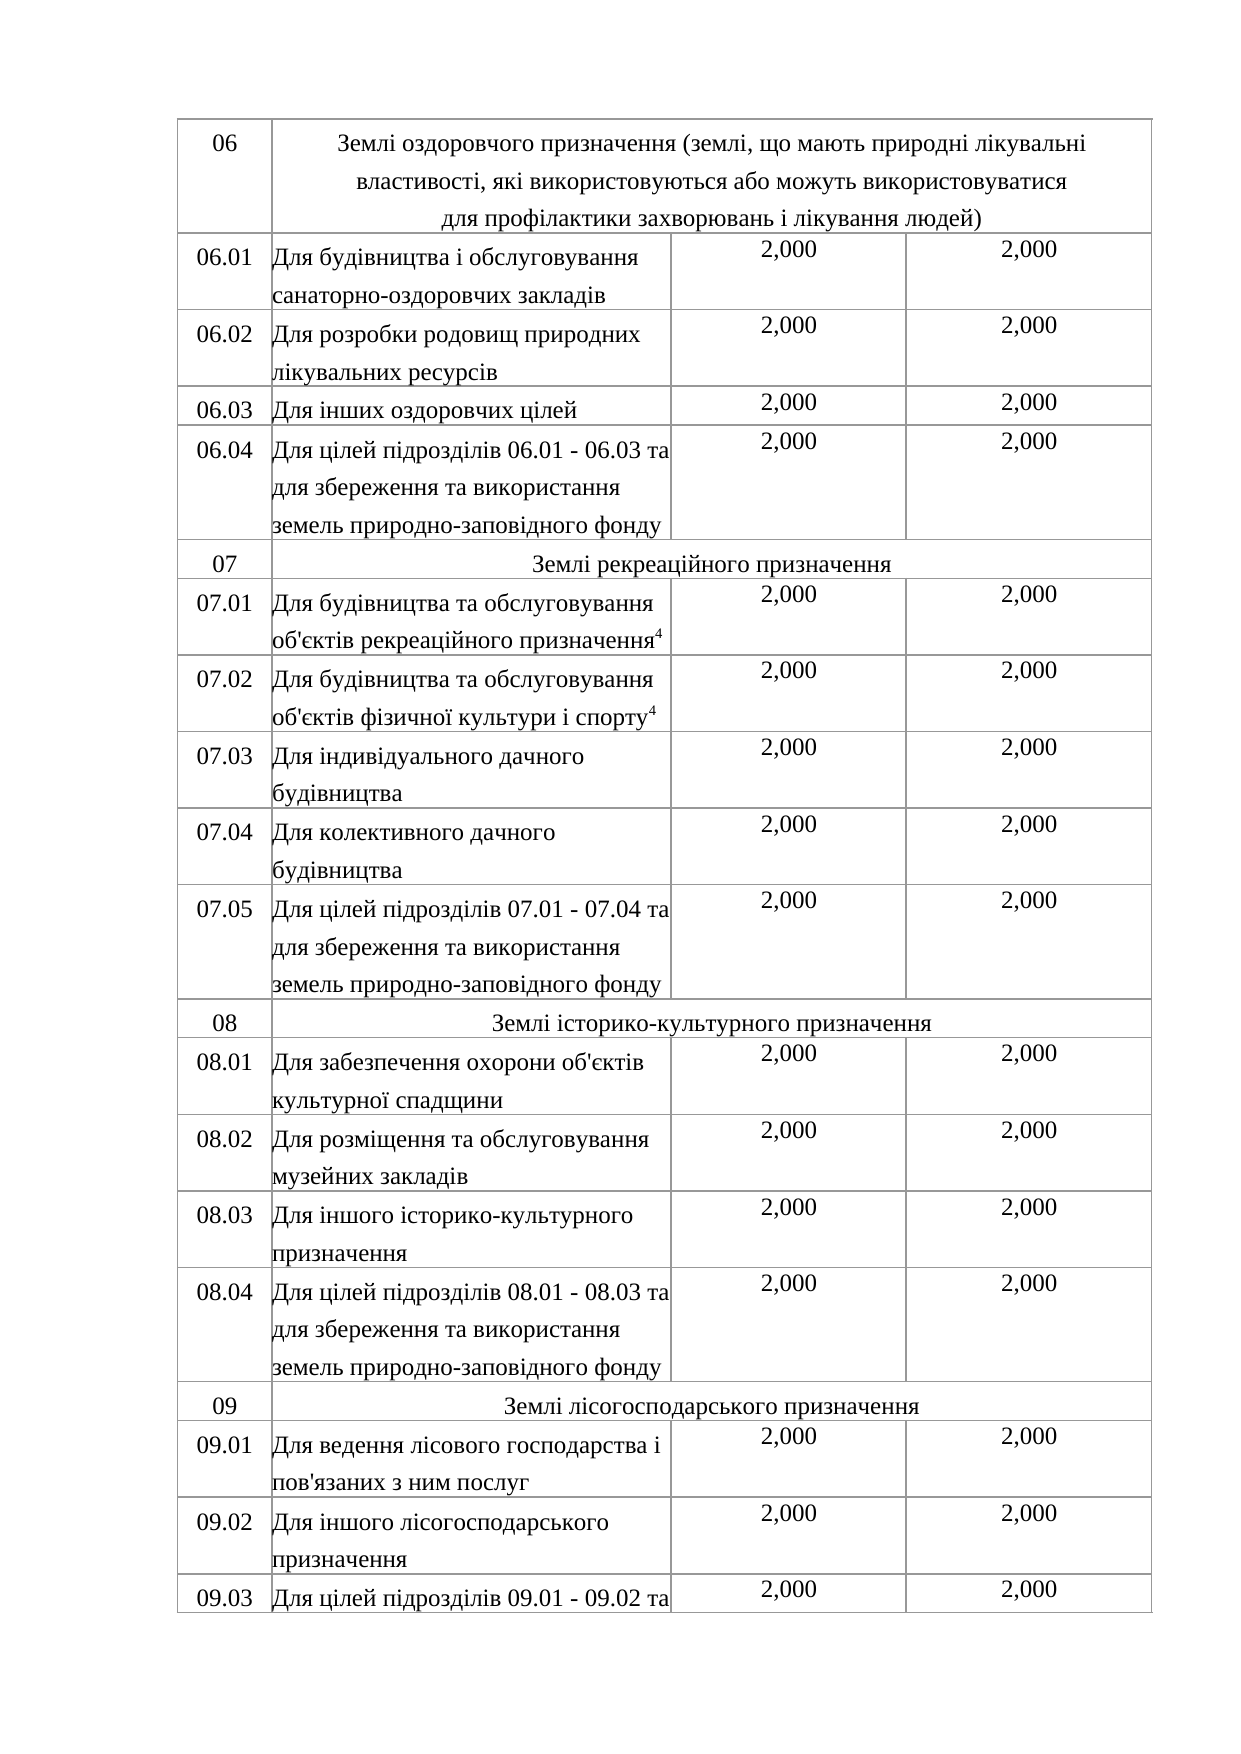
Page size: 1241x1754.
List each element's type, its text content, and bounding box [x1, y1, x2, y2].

table_cell 2,000 [907, 579, 1151, 654]
table_cell Землі оздоровчого призначення (землі, що мають природні лікувальні властивості, які використовуються або можуть використовуватися для профілактики захворювань і лікування людей) [273, 120, 1151, 232]
table_cell 2,000 [672, 1192, 905, 1267]
table_cell 2,000 [907, 1115, 1151, 1190]
table_cell 09.01 [178, 1421, 271, 1496]
table_cell 07 [178, 540, 271, 577]
table_cell Для ведення лісового господарства і пов'язаних з ним послуг [273, 1421, 670, 1496]
table_cell 2,000 [672, 310, 905, 385]
table_cell 07.03 [178, 732, 271, 807]
table_cell 2,000 [672, 656, 905, 731]
table_cell 2,000 [672, 387, 905, 424]
table_cell 06.01 [178, 234, 271, 309]
table_cell 2,000 [672, 732, 905, 807]
table_cell 2,000 [907, 732, 1151, 807]
table_cell 2,000 [907, 809, 1151, 884]
table_cell 09 [178, 1382, 271, 1420]
table_cell Землі історико-культурного призначення [273, 1000, 1151, 1037]
table_cell 08 [178, 1000, 271, 1037]
table_cell 2,000 [672, 1268, 905, 1381]
table_cell 2,000 [907, 426, 1151, 538]
table_cell 2,000 [907, 1421, 1151, 1496]
table_cell 08.03 [178, 1192, 271, 1267]
table_cell Для іншого лісогосподарського призначення [273, 1498, 670, 1573]
table_cell 2,000 [672, 1421, 905, 1496]
table_cell 2,000 [907, 1192, 1151, 1267]
table_cell Для іншого історико-культурного призначення [273, 1192, 670, 1267]
table_cell 06 [178, 120, 271, 232]
table_cell 06.03 [178, 387, 271, 424]
table_cell Для розробки родовищ природних лікувальних ресурсів [273, 310, 670, 385]
table_cell Для колективного дачного будівництва [273, 809, 670, 884]
table_cell 2,000 [907, 310, 1151, 385]
table_cell Для індивідуального дачного будівництва [273, 732, 670, 807]
table_cell 2,000 [907, 234, 1151, 309]
table_cell Для будівництва та обслуговування об'єктів рекреаційного призначення4 [273, 579, 670, 654]
table_cell Для забезпечення охорони об'єктів культурної спадщини [273, 1038, 670, 1113]
table_cell Для цілей підрозділів 06.01 - 06.03 та для збереження та використання земель природно-заповідного фонду [273, 426, 670, 538]
table_cell 2,000 [672, 1498, 905, 1573]
table_cell 06.04 [178, 426, 271, 538]
table_cell 07.02 [178, 656, 271, 731]
table_cell 2,000 [672, 1575, 905, 1612]
table_cell 2,000 [672, 885, 905, 998]
table_cell 08.01 [178, 1038, 271, 1113]
table_cell 2,000 [907, 656, 1151, 731]
table_cell 2,000 [907, 1575, 1151, 1612]
table_cell 07.01 [178, 579, 271, 654]
table_cell 2,000 [672, 234, 905, 309]
table_cell 2,000 [907, 1038, 1151, 1113]
table_cell 07.05 [178, 885, 271, 998]
table_cell 2,000 [907, 1498, 1151, 1573]
table_cell Землі лісогосподарського призначення [273, 1382, 1151, 1420]
table_cell Для розміщення та обслуговування музейних закладів [273, 1115, 670, 1190]
table_cell 09.02 [178, 1498, 271, 1573]
table_cell 08.04 [178, 1268, 271, 1381]
table_cell Для цілей підрозділів 08.01 - 08.03 та для збереження та використання земель природно-заповідного фонду [273, 1268, 670, 1381]
table_cell 2,000 [672, 579, 905, 654]
table_cell Землі рекреаційного призначення [273, 540, 1151, 577]
table_cell 08.02 [178, 1115, 271, 1190]
table_cell Для будівництва і обслуговування санаторно-оздоровчих закладів [273, 234, 670, 309]
table_cell Для цілей підрозділів 07.01 - 07.04 та для збереження та використання земель природно-заповідного фонду [273, 885, 670, 998]
table_cell 2,000 [672, 809, 905, 884]
table_cell 2,000 [672, 426, 905, 538]
table_cell 06.02 [178, 310, 271, 385]
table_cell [273, 1575, 670, 1612]
table_cell 09.03 [178, 1575, 271, 1612]
table_cell Для інших оздоровчих цілей [273, 387, 670, 424]
table_cell 2,000 [672, 1038, 905, 1113]
table_cell 2,000 [672, 1115, 905, 1190]
table_cell 2,000 [907, 387, 1151, 424]
table_cell 07.04 [178, 809, 271, 884]
table_cell 2,000 [907, 885, 1151, 998]
table_cell 2,000 [907, 1268, 1151, 1381]
table_cell Для будівництва та обслуговування об'єктів фізичної культури і спорту4 [273, 656, 670, 731]
